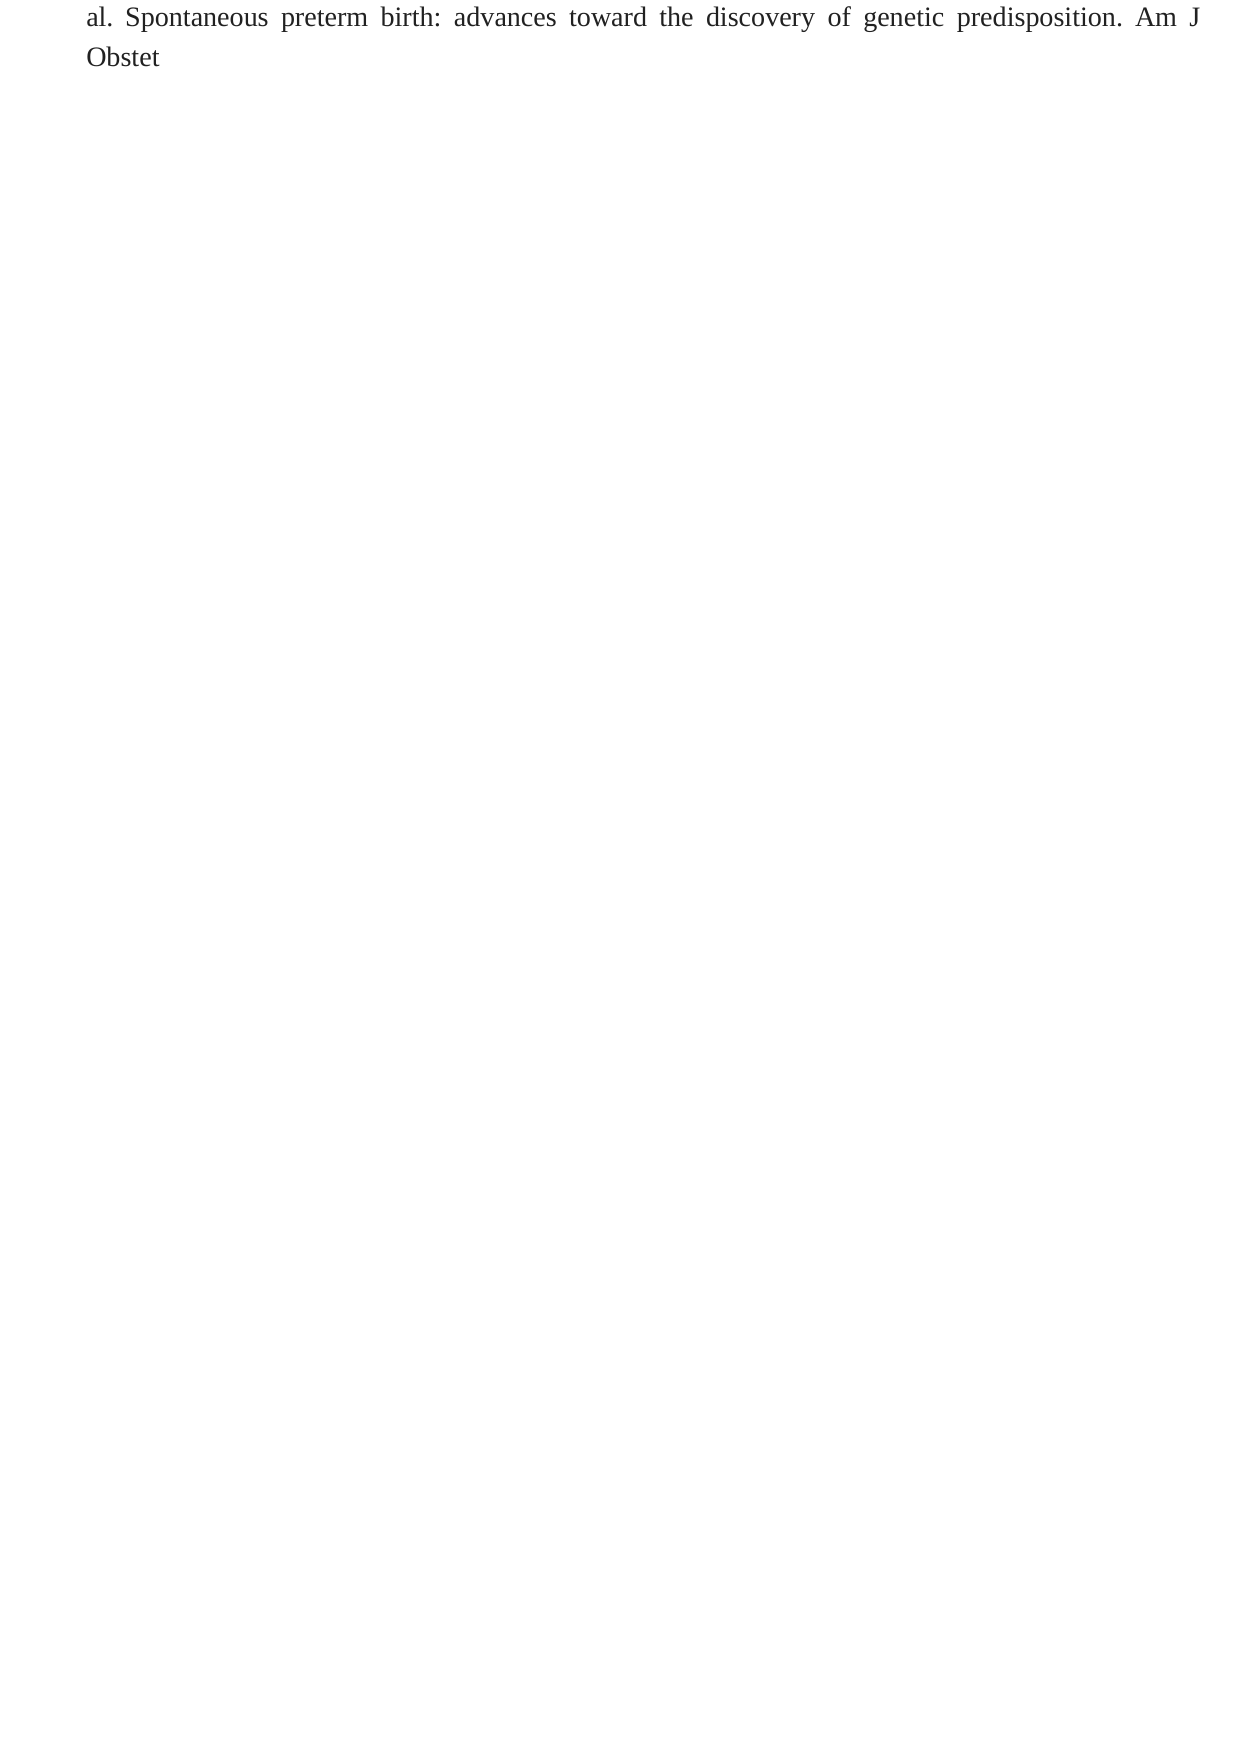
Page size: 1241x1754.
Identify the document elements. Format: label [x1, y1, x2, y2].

list [44, 0, 1200, 73]
